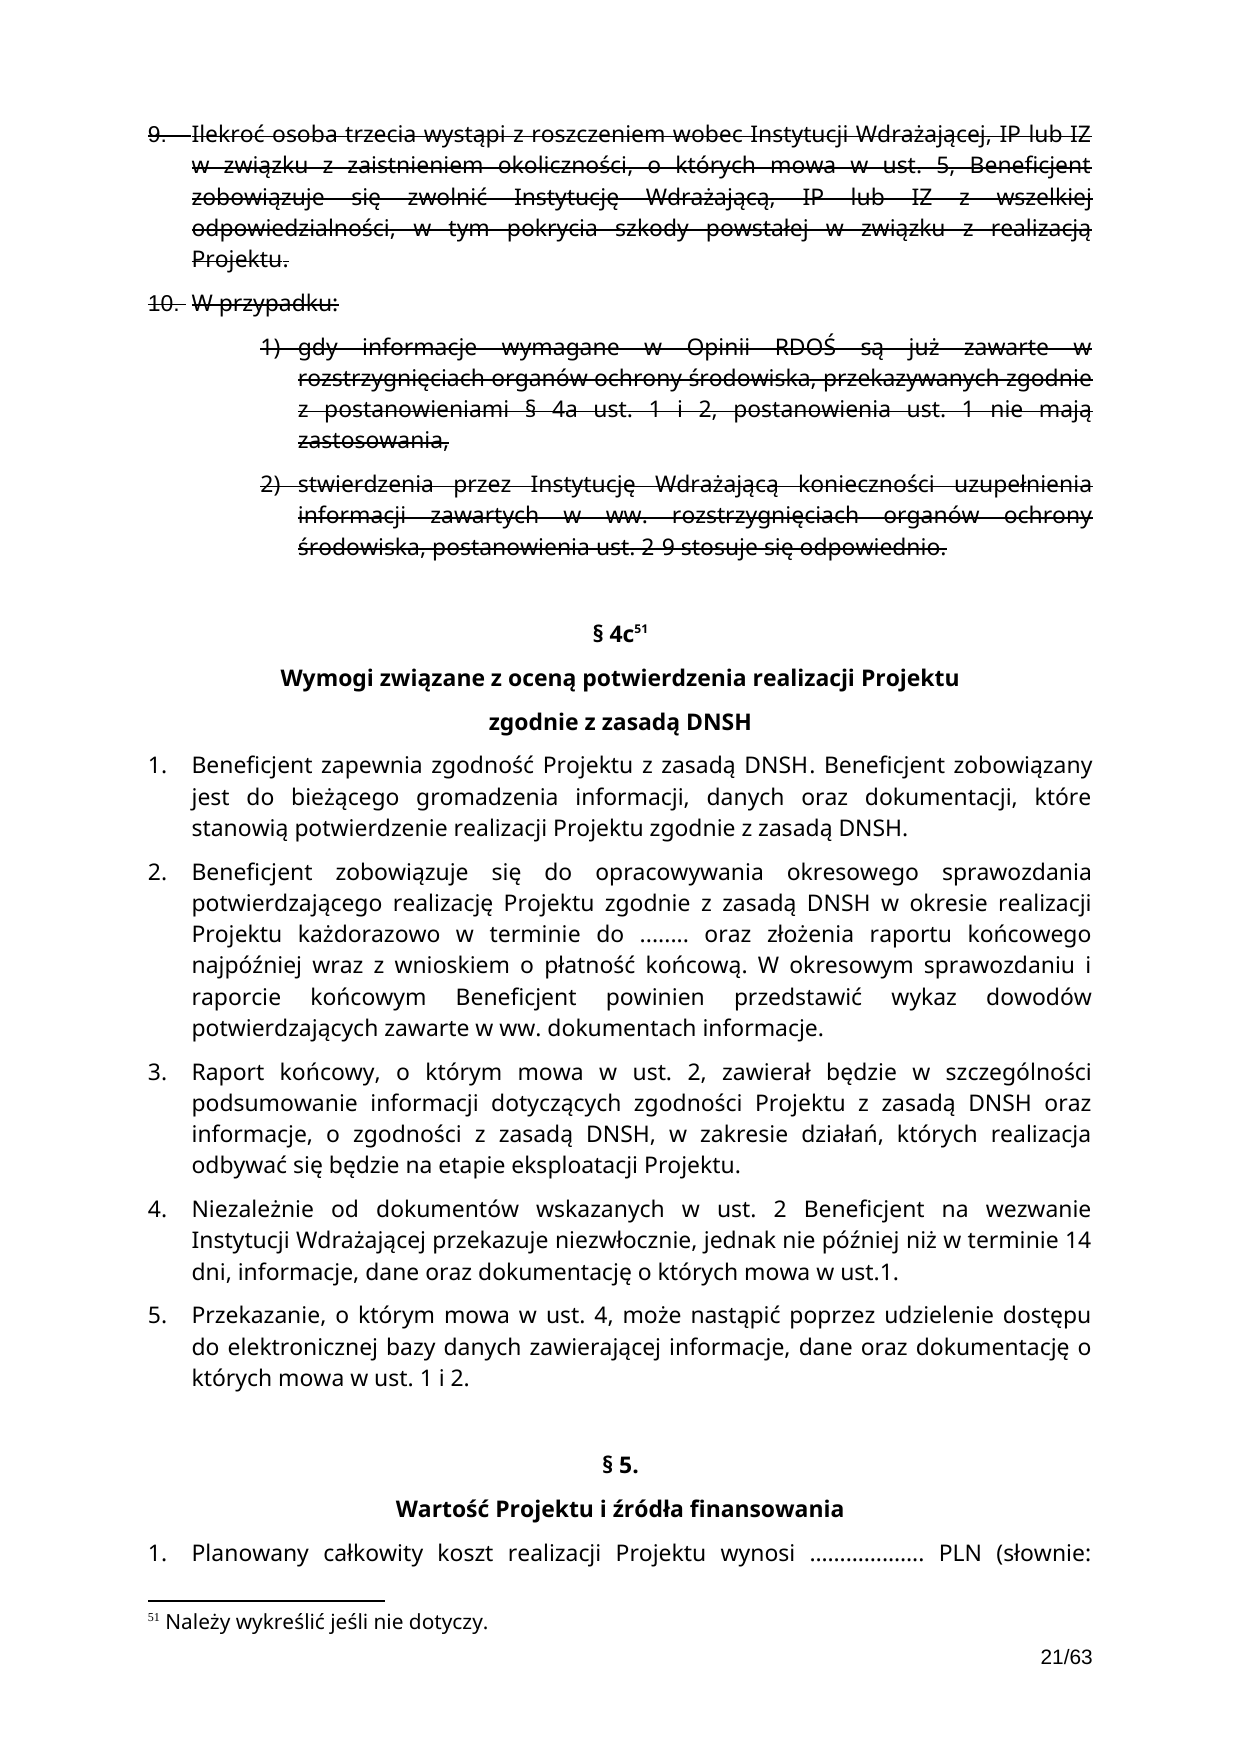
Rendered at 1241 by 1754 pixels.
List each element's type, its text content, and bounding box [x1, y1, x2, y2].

list Ilekroć osoba trzecia wystąpi z roszczeniem wobec Instytucji Wdrażającej, IP lub IZ w związku z zaistnieniem okoliczności, o których mowa w ust. 5, Beneficjent zobowiązuje się zwolnić Instytucję Wdrażającą, IP lub IZ z wszelkiej odpowiedzialności, w tym pokrycia szkody powstałej w związku z realizacją Projektu. [148, 137, 1092, 274]
text zgodnie z zasadą DNSH [148, 706, 1092, 737]
list Przekazanie, o którym mowa w ust. 4, może nastąpić poprzez udzielenie dostępu do elektronicznej bazy danych zawierającej informacje, dane oraz dokumentację o których mowa w ust. 1 i 2. [148, 1299, 1092, 1393]
text Wymogi związane z oceną potwierdzenia realizacji Projektu [148, 662, 1092, 693]
list gdy informacje wymagane w Opinii RDOŚ są już zawarte w rozstrzygnięciach organów ochrony środowiska, przekazywanych zgodnie z postanowieniami § 4a ust. 1 i 2, postanowienia ust. 1 nie mają zastosowania, [260, 331, 1092, 348]
list Beneficjent zapewnia zgodność Projektu z zasadą DNSH. Beneficjent zobowiązany jest do bieżącego gromadzenia informacji, danych oraz dokumentacji, które stanowią potwierdzenie realizacji Projektu zgodnie z zasadą DNSH. [148, 749, 1092, 843]
text Wartość Projektu i źródła finansowania [148, 1493, 1092, 1524]
list Beneficjent zobowiązuje się do opracowywania okresowego sprawozdania potwierdzającego realizację Projektu zgodnie z zasadą DNSH w okresie realizacji Projektu każdorazowo w terminie do ........ oraz złożenia raportu końcowego najpóźniej wraz z wnioskiem o płatność końcową. W okresowym sprawozdaniu i raporcie końcowym Beneficjent powinien przedstawić wykaz dowodów potwierdzających zawarte w ww. dokumentach informacje. [148, 856, 1092, 1043]
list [148, 1537, 1092, 1568]
list stwierdzenia przez Instytucję Wdrażającą konieczności uzupełnienia informacji zawartych w ww. rozstrzygnięciach organów ochrony środowiska, postanowienia ust. 2-9 stosuje się odpowiednio. [260, 468, 1092, 486]
text § 4c [148, 618, 1092, 649]
text § 5. [148, 1449, 1092, 1481]
list gdy informacje wymagane w Opinii RDOŚ są już zawarte w rozstrzygnięciach organów ochrony środowiska, przekazywanych zgodnie z postanowieniami § 4a ust. 1 i 2, postanowienia ust. 1 nie mają zastosowania, [260, 350, 1092, 456]
list W przypadku: [148, 287, 1092, 318]
list Raport końcowy, o którym mowa w ust. 2, zawierał będzie w szczególności podsumowanie informacji dotyczących zgodności Projektu z zasadą DNSH oraz informacje, o zgodności z zasadą DNSH, w zakresie działań, których realizacja odbywać się będzie na etapie eksploatacji Projektu. [148, 1056, 1092, 1181]
list Niezależnie od dokumentów wskazanych w ust. 2 Beneficjent na wezwanie Instytucji Wdrażającej przekazuje niezwłocznie, jednak nie później niż w terminie 14 dni, informacje, dane oraz dokumentację o których mowa w ust.1. [148, 1193, 1092, 1287]
list stwierdzenia przez Instytucję Wdrażającą konieczności uzupełnienia informacji zawartych w ww. rozstrzygnięciach organów ochrony środowiska, postanowienia ust. 2-9 stosuje się odpowiednio. [260, 487, 1092, 562]
